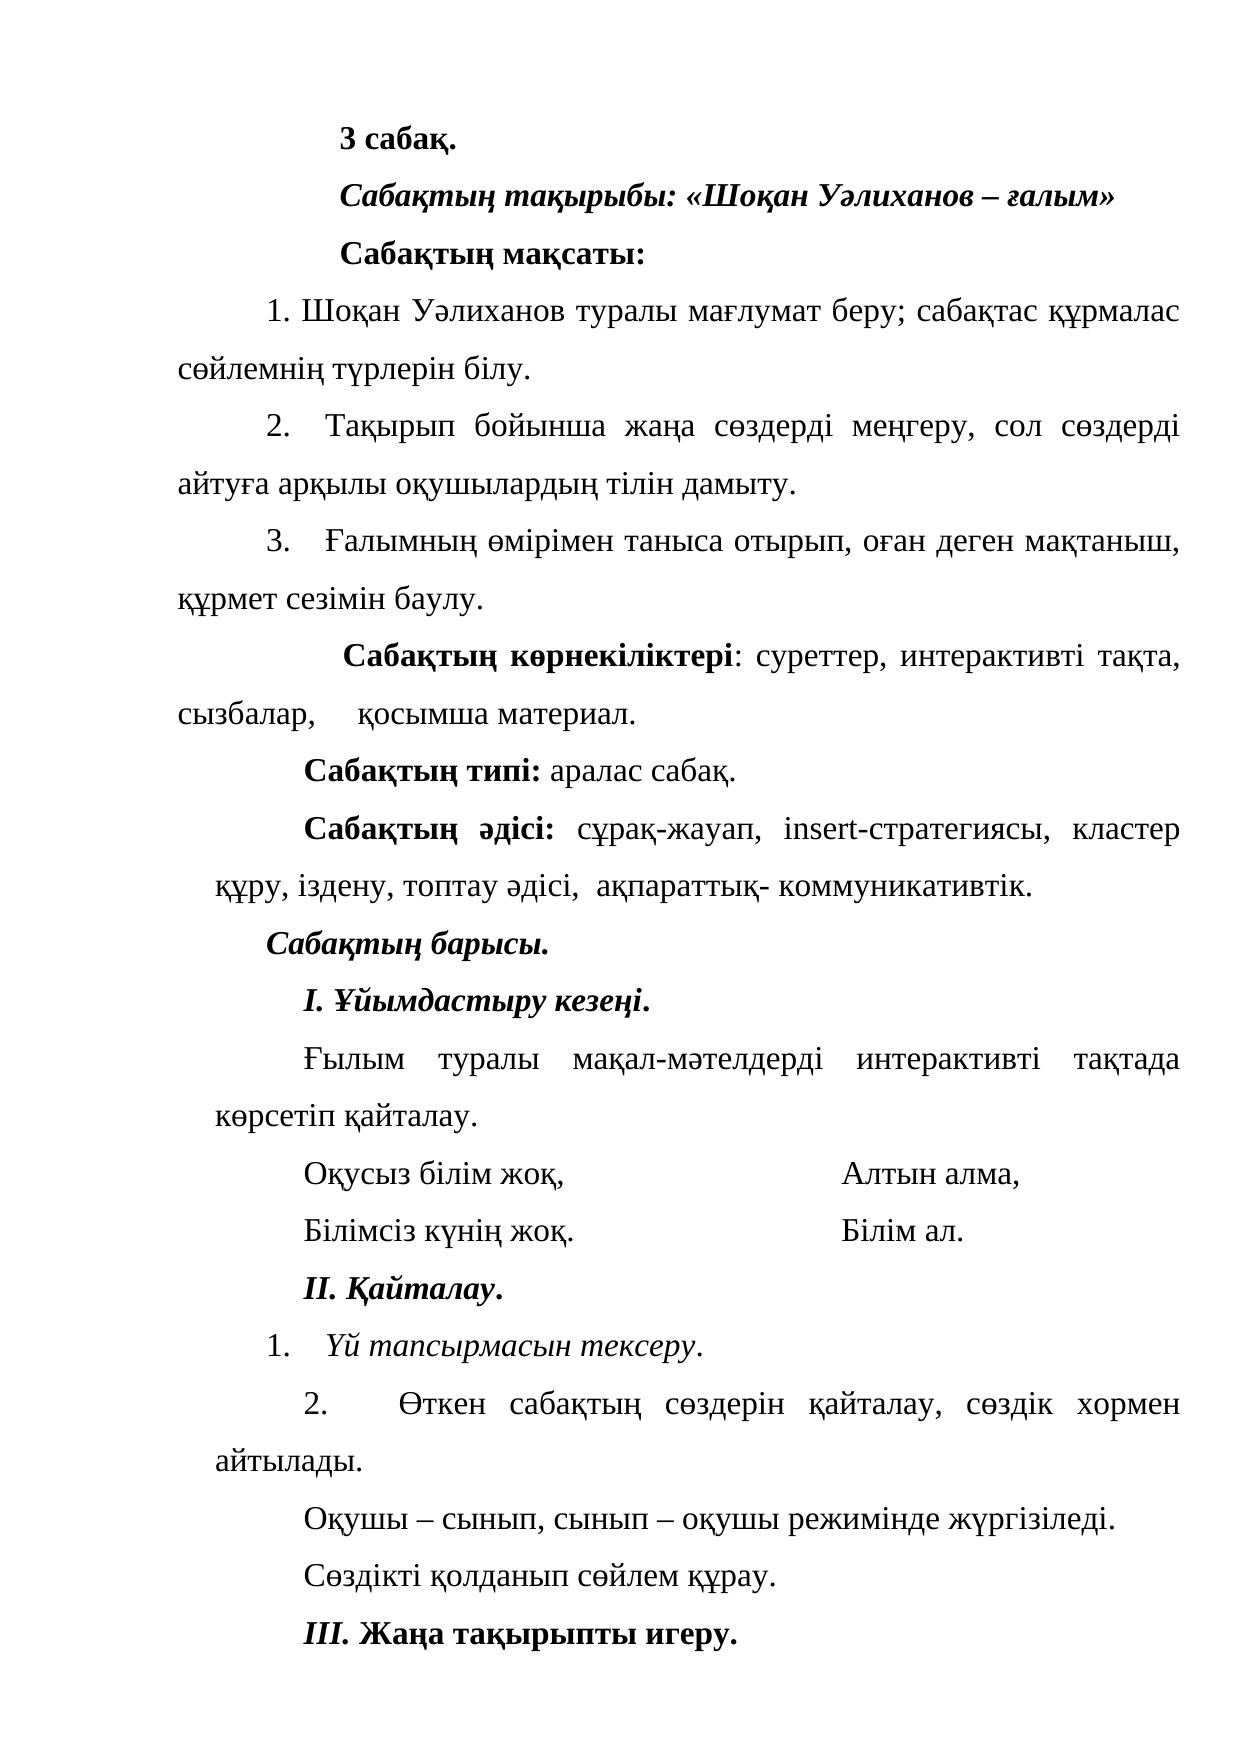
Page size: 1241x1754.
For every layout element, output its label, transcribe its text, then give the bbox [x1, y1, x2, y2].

text Сабақтың тақырыбы: «Шоқан Уәлиханов – ғалым» [251, 176, 1181, 214]
text Сабақтың көрнекіліктері: суреттер, интерактивті тақта, сызбалар, қосымша материал. [177, 636, 1181, 731]
text Білімсіз күнің жоқ. Білім ал. [215, 1211, 1181, 1249]
text ІІІ. Жаңа тақырыпты игеру. [215, 1613, 1181, 1651]
text Сабақтың әдісі: сұрақ-жауап, insert-стратегиясы, кластер құру, іздену, топтау әдісі, ақпараттық- коммуникативтік. [215, 808, 1181, 904]
list Тақырып бойынша жаңа сөздерді меңгеру, сол сөздерді айтуға арқылы оқушылардың тілін дамыту. [177, 406, 1181, 501]
list Ғалымның өмірімен таныса отырып, оған деген мақтаныш, құрмет сезімін баулу. [177, 521, 1181, 616]
text Оқушы – сынып, сынып – оқушы режимінде жүргізіледі. [215, 1498, 1181, 1536]
text Сабақтың барысы. [177, 923, 1181, 961]
text Оқусыз білім жоқ, Алтын алма, [215, 1153, 1181, 1191]
text Сабақтың типі: аралас сабақ. [215, 751, 1181, 789]
text Сөздікті қолданып сөйлем құрау. [215, 1556, 1181, 1594]
text 1. Шоқан Уәлиханов туралы мағлумат беру; сабақтас құрмалас сөйлемнің түрлерін білу. [177, 291, 1181, 386]
text Сабақтың мақсаты: [251, 233, 1181, 271]
text І. Ұйымдастыру кезеңі. [215, 981, 1181, 1019]
text ІІ. Қайталау. [215, 1268, 1181, 1306]
text 2. Өткен сабақтың сөздерін қайталау, сөздік хормен айтылады. [215, 1383, 1181, 1479]
text 3 сабақ. [251, 118, 1181, 156]
list Үй тапсырмасын тексеру. [177, 1326, 1181, 1364]
text Ғылым туралы мақал-мәтелдерді интерактивті тақтада көрсетіп қайталау. [215, 1038, 1181, 1134]
